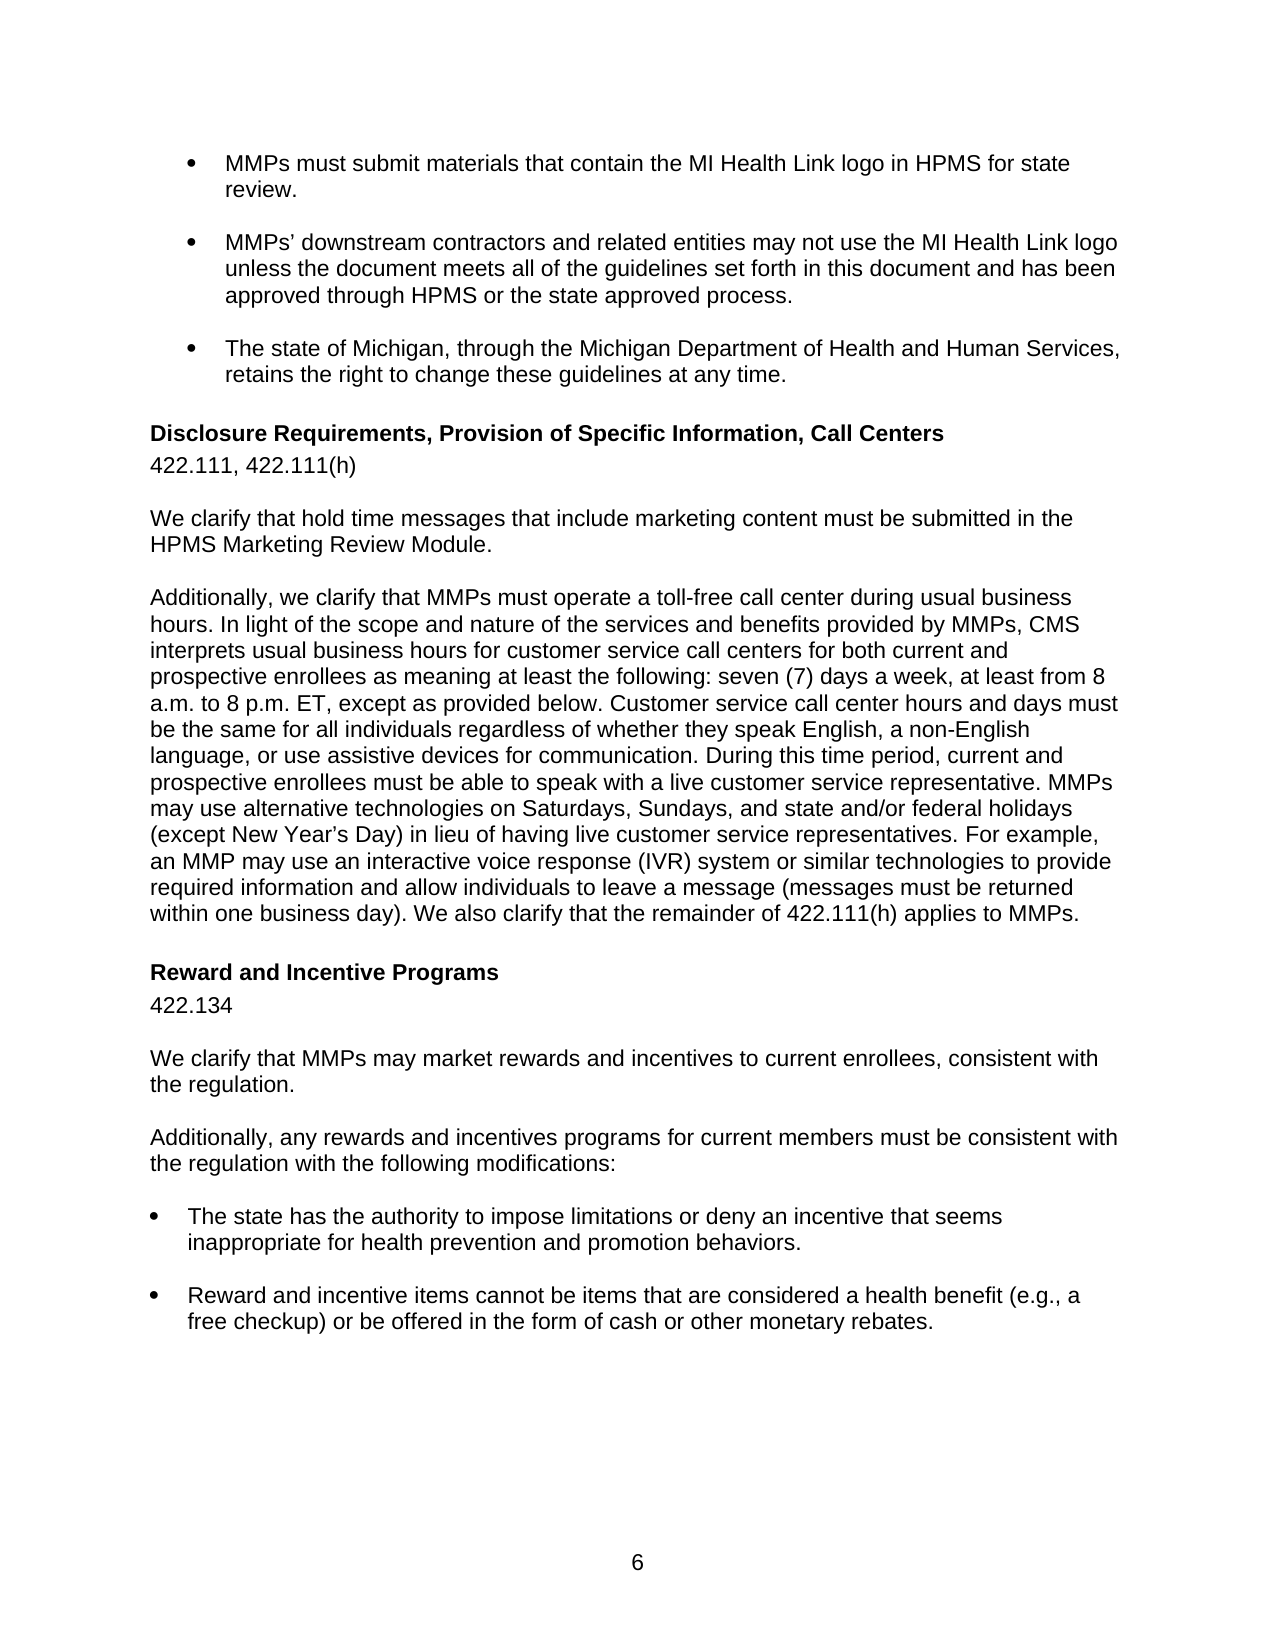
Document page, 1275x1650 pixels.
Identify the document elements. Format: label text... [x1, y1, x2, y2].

subtitle Disclosure Requirements, Provision of Specific Information, Call Centers [150, 420, 1125, 446]
text 422.111, 422.111(h) [150, 452, 1125, 479]
list MMPs’ downstream contractors and related entities may not use the MI Health Link logo unless the document meets all of the guidelines set forth in this document and has been approved through HPMS or the state approved process. [187, 229, 1125, 308]
subtitle Reward and Incentive Programs [150, 959, 1125, 986]
list The state has the authority to impose limitations or deny an incentive that seems inappropriate for health prevention and promotion behaviors. [150, 1203, 1125, 1256]
text We clarify that MMPs may market rewards and incentives to current enrollees, consistent with the regulation. [150, 1045, 1125, 1097]
list MMPs must submit materials that contain the MI Health Link logo in HPMS for state review. [187, 150, 1125, 203]
text We clarify that hold time messages that include marketing content must be submitted in the HPMS Marketing Review Module. [150, 505, 1125, 558]
text Additionally, any rewards and incentives programs for current members must be consistent with the regulation with the following modifications: [150, 1124, 1125, 1176]
list Reward and incentive items cannot be items that are considered a health benefit (e.g., a free checkup) or be offered in the form of cash or other monetary rebates. [150, 1282, 1125, 1334]
list The state of Michigan, through the Michigan Department of Health and Human Services, retains the right to change these guidelines at any time. [187, 334, 1125, 387]
text Additionally, we clarify that MMPs must operate a toll-free call center during usual business hours. In light of the scope and nature of the services and benefits provided by MMPs, CMS interprets usual business hours for customer service call centers for both current and prospective enrollees as meaning at least the following: seven (7) days a week, at least from 8 a.m. to 8 p.m. ET, except as provided below. Customer service call center hours and days must be the same for all individuals regardless of whether they speak English, a non-English language, or use assistive devices for communication. During this time period, current and prospective enrollees must be able to speak with a live customer service representative. MMPs may use alternative technologies on Saturdays, Sundays, and state and/or federal holidays (except New Year’s Day) in lieu of having live customer service representatives. For example, an MMP may use an interactive voice response (IVR) system or similar technologies to provide required information and allow individuals to leave a message (messages must be returned within one business day). We also clarify that the remainder of 422.111(h) applies to MMPs. [150, 584, 1125, 927]
text 422.134 [150, 992, 1125, 1018]
